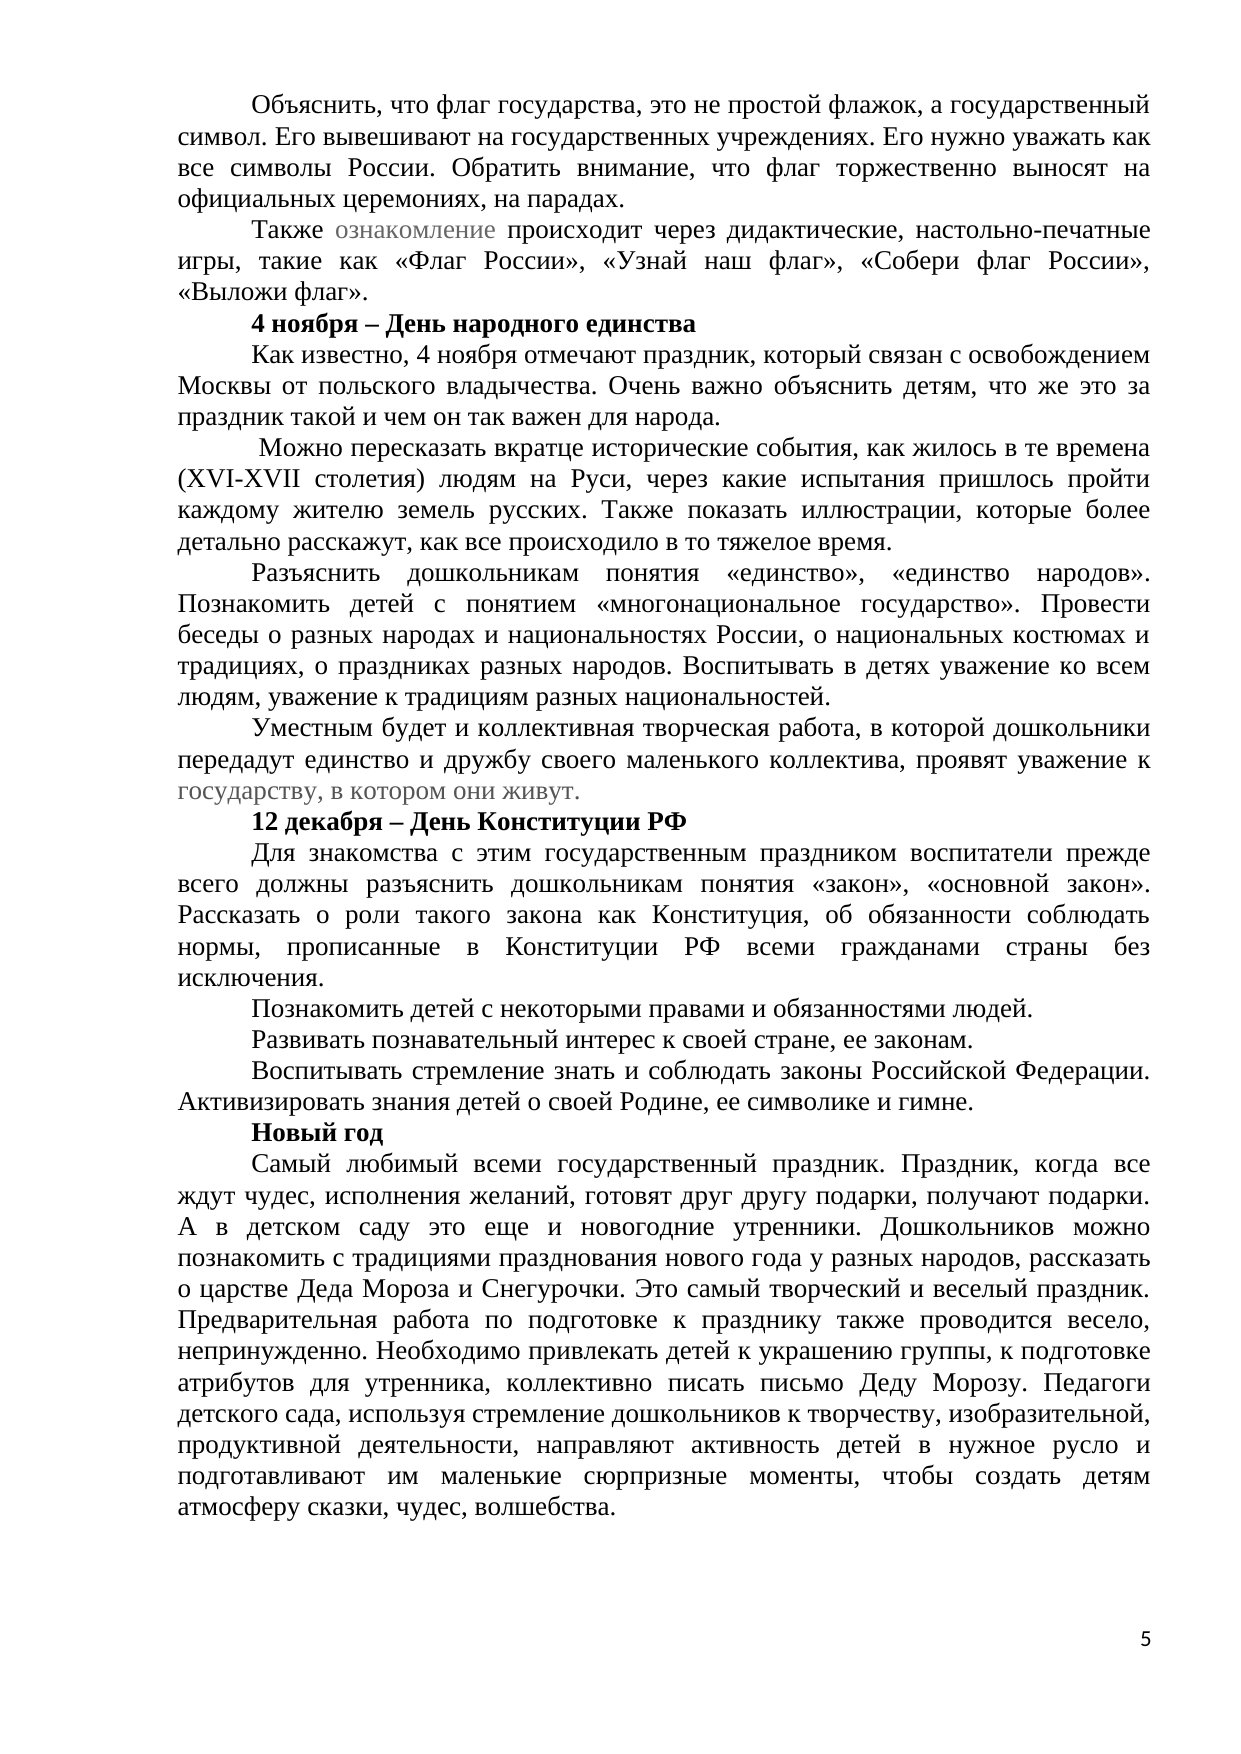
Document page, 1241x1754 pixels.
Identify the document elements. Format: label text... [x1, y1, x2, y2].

text Можно пересказать вкратце исторические события, как жилось в те времена (XVI-XVII столетия) людям на Руси, через какие испытания пришлось пройти каждому жителю земель русских. Также показать иллюстрации, которые более детально расскажут, как все происходило в то тяжелое время. [177, 431, 1152, 556]
text Для знакомства с этим государственным праздником воспитатели прежде всего должны разъяснить дошкольникам понятия «закон», «основной закон». Рассказать о роли такого закона как Конституция, об обязанности соблюдать нормы, прописанные в Конституции РФ всеми гражданами страны без исключения. [177, 836, 1152, 992]
text Развивать познавательный интерес к своей стране, ее законам. [177, 1023, 1152, 1054]
text Уместным будет и коллективная творческая работа, в которой дошкольники передадут единство и дружбу своего маленького коллектива, проявят уважение к государству, в котором они живут. [177, 712, 1152, 805]
text Также ознакомление происходит через дидактические, настольно-печатные игры, такие как «Флаг России», «Узнай наш флаг», «Собери флаг России», «Выложи флаг». [177, 213, 1152, 307]
text Новый год [177, 1116, 1152, 1148]
text Самый любимый всеми государственный праздник. Праздник, когда все ждут чудес, исполнения желаний, готовят друг другу подарки, получают подарки. А в детском саду это еще и новогодние утренники. Дошкольников можно познакомить с традициями празднования нового года у разных народов, рассказать о царстве Деда Мороза и Снегурочки. Это самый творческий и веселый праздник. Предварительная работа по подготовке к празднику также проводится весело, непринужденно. Необходимо привлекать детей к украшению группы, к подготовке атрибутов для утренника, коллективно писать письмо Деду Морозу. Педагоги детского сада, используя стремление дошкольников к творчеству, изобразительной, продуктивной деятельности, направляют активность детей в нужное русло и подготавливают им маленькие сюрпризные моменты, чтобы создать детям атмосферу сказки, чудес, волшебства. [177, 1148, 1152, 1521]
text Как известно, 4 ноября отмечают праздник, который связан с освобождением Москвы от польского владычества. Очень важно объяснить детям, что же это за праздник такой и чем он так важен для народа. [177, 338, 1152, 431]
text Разъяснить дошкольникам понятия «единство», «единство народов». Познакомить детей с понятием «многонациональное государство». Провести беседы о разных народах и национальностях России, о национальных костюмах и традициях, о праздниках разных народов. Воспитывать в детях уважение ко всем людям, уважение к традициям разных национальностей. [177, 556, 1152, 712]
text Воспитывать стремление знать и соблюдать законы Российской Федерации. Активизировать знания детей о своей Родине, ее символике и гимне. [177, 1054, 1152, 1116]
text Познакомить детей с некоторыми правами и обязанностями людей. [177, 992, 1152, 1023]
text 4 ноября – День народного единства [177, 307, 1152, 338]
text 12 декабря – День Конституции РФ [177, 805, 1152, 836]
text Объяснить, что флаг государства, это не простой флажок, а государственный символ. Его вывешивают на государственных учреждениях. Его нужно уважать как все символы России. Обратить внимание, что флаг торжественно выносят на официальных церемониях, на парадах. [177, 89, 1152, 213]
